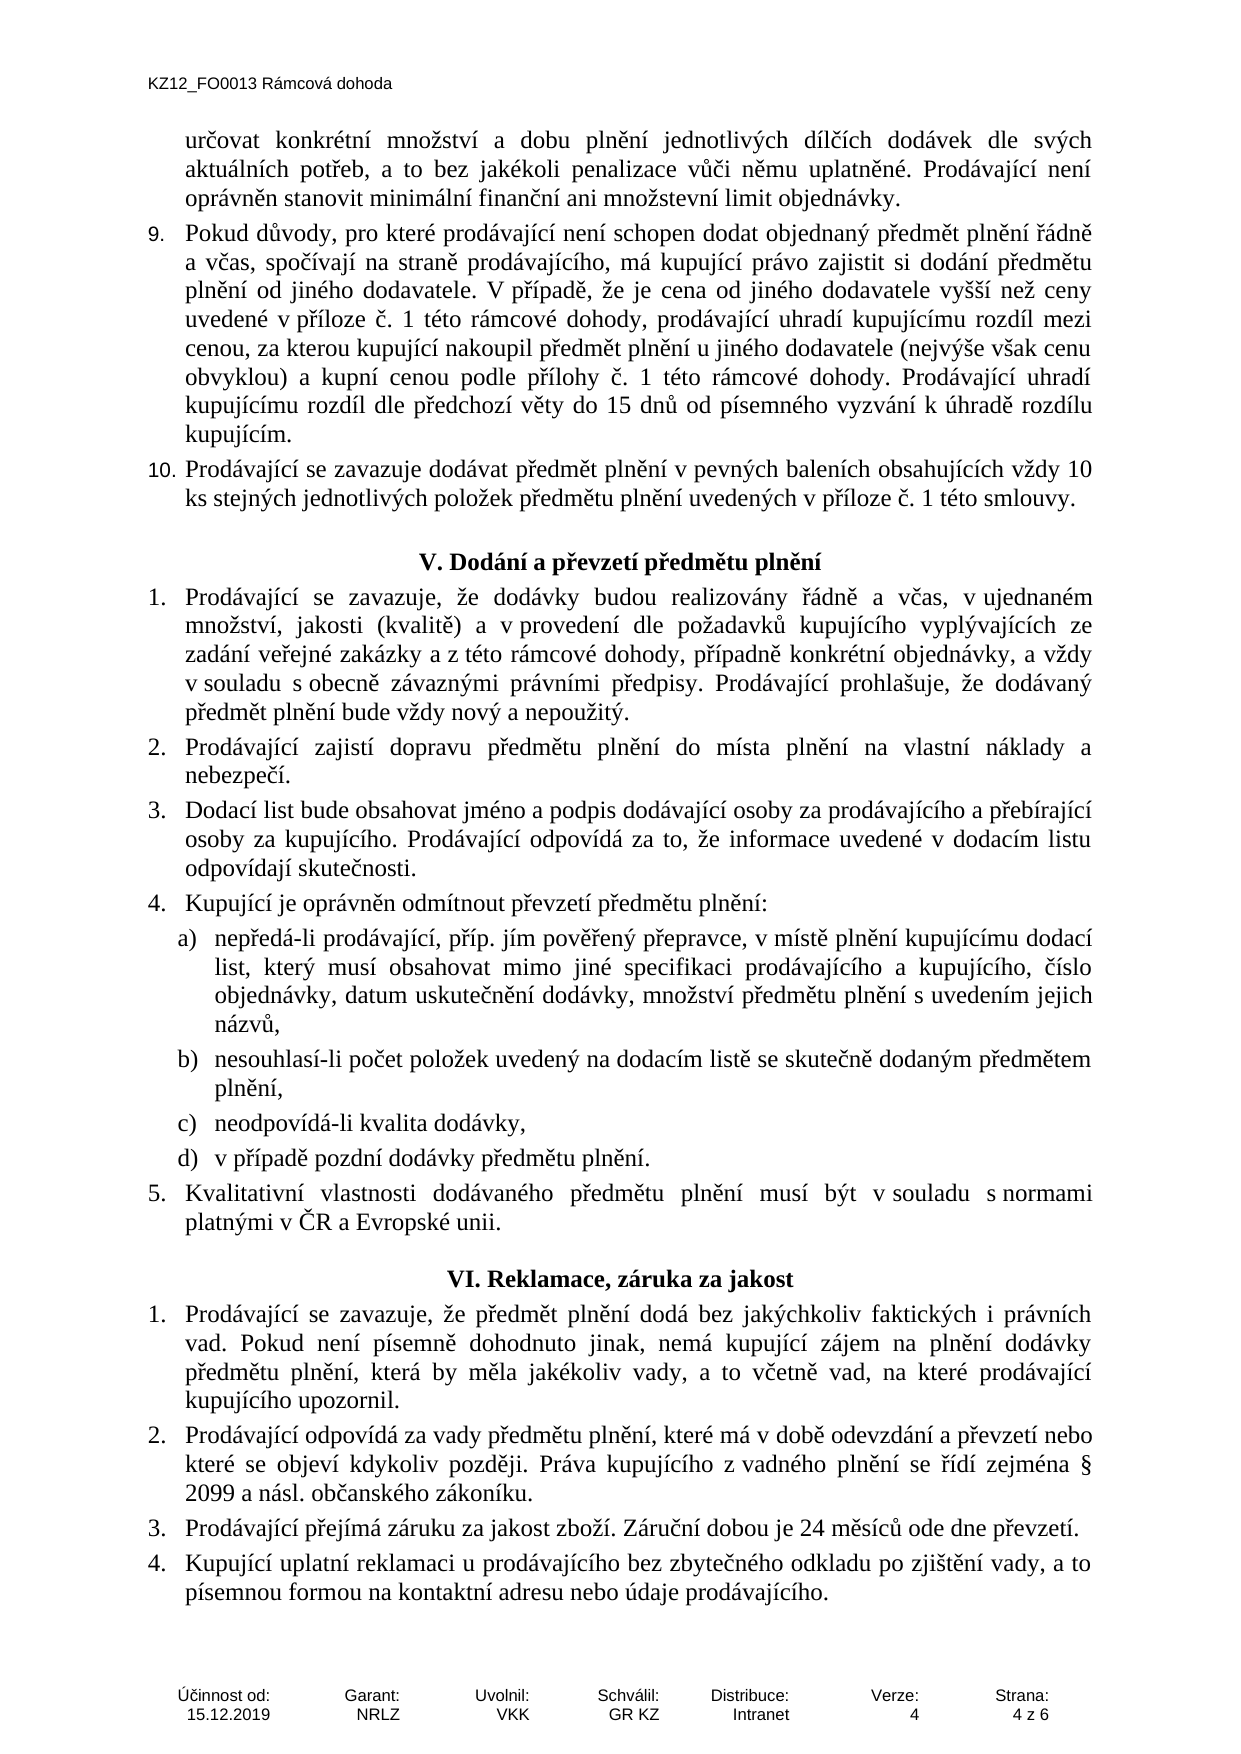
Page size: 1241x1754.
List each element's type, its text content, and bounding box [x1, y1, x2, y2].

list Prodávající se zavazuje, že předmět plnění dodá bez jakýchkoliv faktických i právních vad. Pokud není písemně dohodnuto jinak, nemá kupující zájem na plnění dodávky předmětu plnění, která by měla jakékoliv vady, a to včetně vad, na které prodávající kupujícího upozornil. [148, 1299, 1093, 1414]
list v případě pozdní dodávky předmětu plnění. [177, 1143, 1093, 1172]
list Kupující je oprávněn odmítnout převzetí předmětu plnění: [148, 888, 1093, 917]
list nepředá-li prodávající, příp. jím pověřený přepravce, v místě plnění kupujícímu dodací list, který musí obsahovat mimo jiné specifikaci prodávajícího a kupujícího, číslo objednávky, datum uskutečnění dodávky, množství předmětu plnění s uvedením jejich názvů, [177, 923, 1093, 1038]
text V. Dodání a převzetí předmětu plnění [148, 547, 1093, 575]
list Pokud důvody, pro které prodávající není schopen dodat objednaný předmět plnění řádně a včas, spočívají na straně prodávajícího, má kupující právo zajistit si dodání předmětu plnění od jiného dodavatele. V případě, že je cena od jiného dodavatele vyšší než ceny uvedené v příloze č. 1 této rámcové dohody, prodávající uhradí kupujícímu rozdíl mezi cenou, za kterou kupující nakoupil předmět plnění u jiného dodavatele (nejvýše však cenu obvyklou) a kupní cenou podle přílohy č. 1 této rámcové dohody. Prodávající uhradí kupujícímu rozdíl dle předchozí věty do 15 dnů od písemného vyzvání k úhradě rozdílu kupujícím. [148, 218, 1093, 448]
list Prodávající přejímá záruku za jakost zboží. Záruční dobou je 24 měsíců ode dne převzetí. [148, 1513, 1093, 1542]
list Prodávající se zavazuje dodávat předmět plnění v pevných baleních obsahujících vždy 10 ks stejných jednotlivých položek předmětu plnění uvedených v příloze č. 1 této smlouvy. [148, 454, 1093, 512]
list neodpovídá-li kvalita dodávky, [177, 1108, 1093, 1137]
text VI. Reklamace, záruka za jakost [148, 1264, 1093, 1293]
list Prodávající se zavazuje, že dodávky budou realizovány řádně a včas, v ujednaném množství, jakosti (kvalitě) a v provedení dle požadavků kupujícího vyplývajících ze zadání veřejné zakázky a z této rámcové dohody, případně konkrétní objednávky, a vždy v souladu s obecně závaznými právními předpisy. Prodávající prohlašuje, že dodávaný předmět plnění bude vždy nový a nepoužitý. [148, 582, 1093, 725]
list Kupující uplatní reklamaci u prodávajícího bez zbytečného odkladu po zjištění vady, a to písemnou formou na kontaktní adresu nebo údaje prodávajícího. [148, 1548, 1093, 1605]
list Prodávající zajistí dopravu předmětu plnění do místa plnění na vlastní náklady a nebezpečí. [148, 732, 1093, 789]
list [148, 125, 1093, 212]
list Prodávající odpovídá za vady předmětu plnění, které má v době odevzdání a převzetí nebo které se objeví kdykoliv později. Práva kupujícího z vadného plnění se řídí zejména § násl. občanského zákoníku. [148, 1420, 1093, 1507]
list Dodací list bude obsahovat jméno a podpis dodávající osoby za prodávajícího a přebírající osoby za kupujícího. Prodávající odpovídá za to, že informace uvedené v dodacím listu odpovídají skutečnosti. [148, 795, 1093, 882]
list Kvalitativní vlastnosti dodávaného předmětu plnění musí být v souladu s normami platnými v ČR a Evropské unii. [148, 1178, 1093, 1235]
list nesouhlasí-li počet položek uvedený na dodacím listě se skutečně dodaným předmětem plnění, [177, 1044, 1093, 1102]
